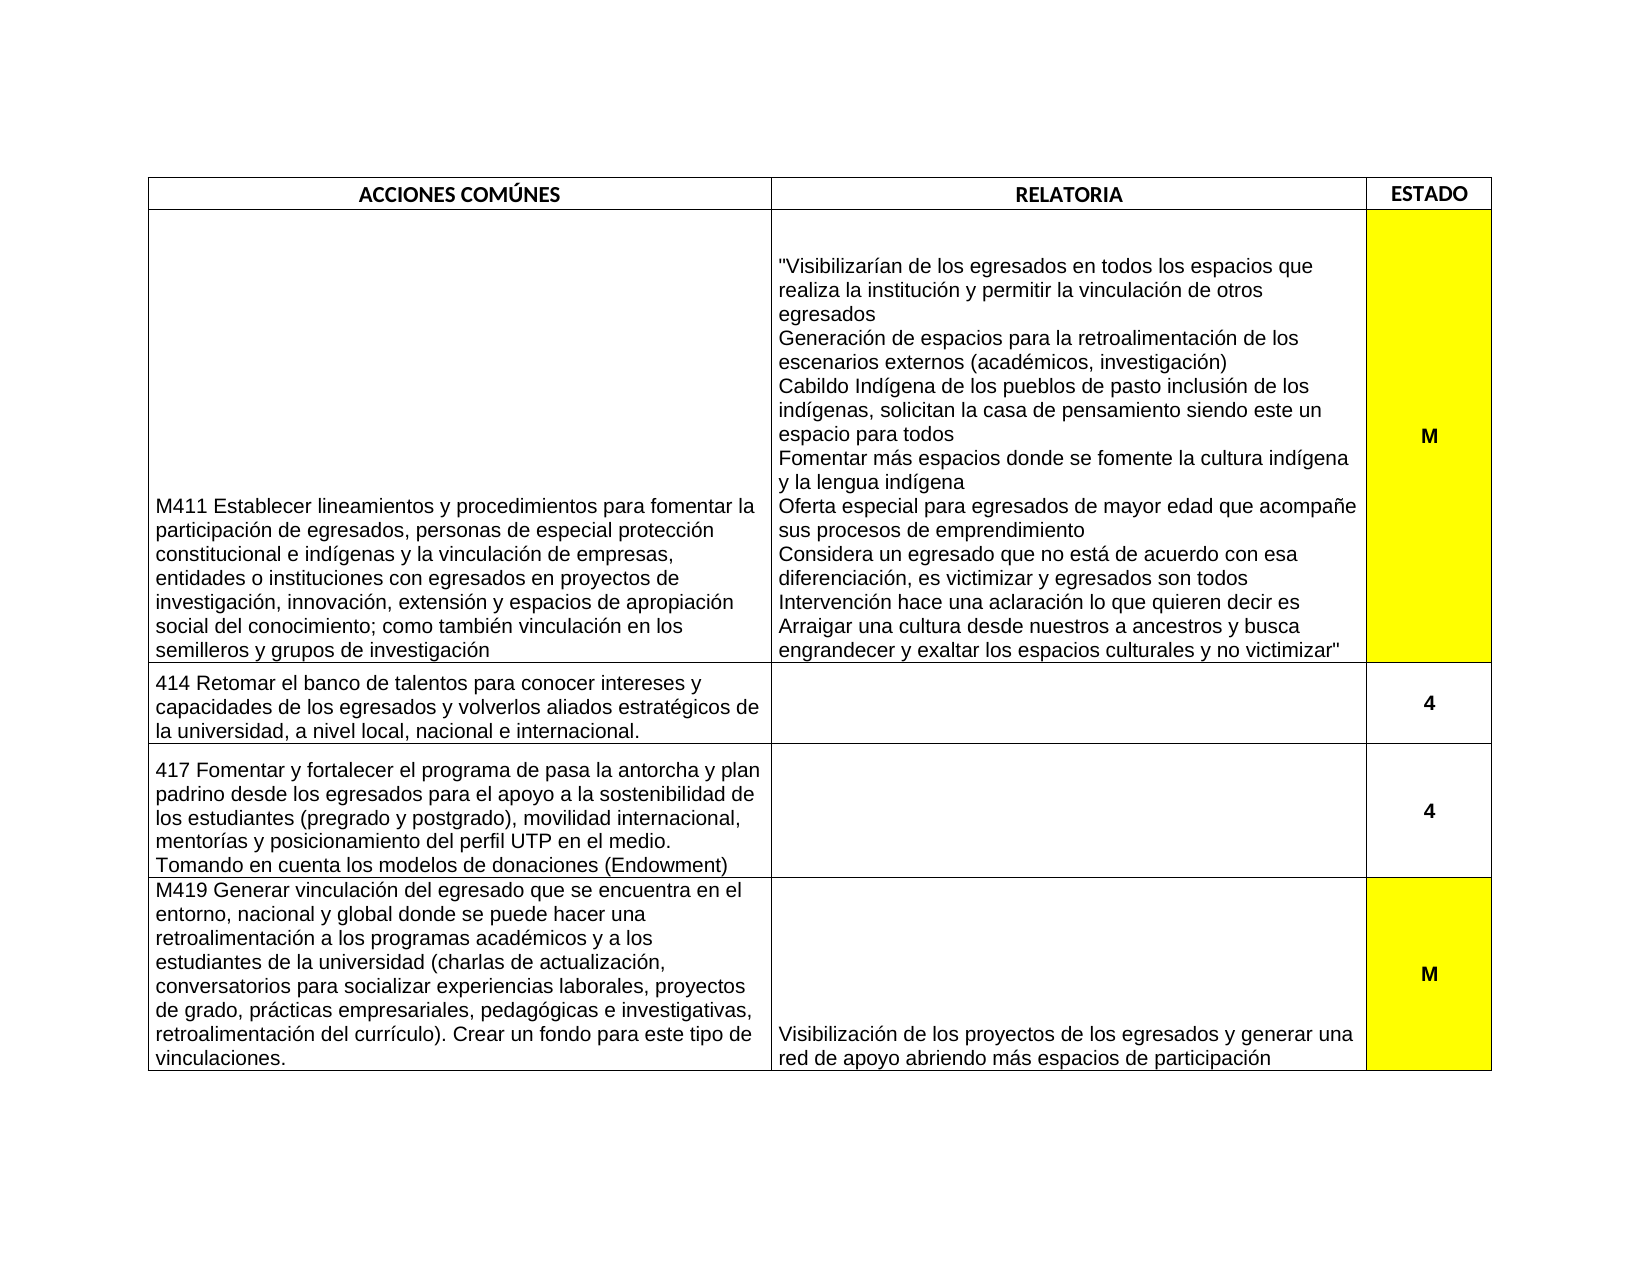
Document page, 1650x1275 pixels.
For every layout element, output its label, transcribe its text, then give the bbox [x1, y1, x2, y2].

table_cell M411 Establecer lineamientos y procedimientos para fomentar la participación de egresados, personas de especial protección constitucional e indígenas y la vinculación de empresas, entidades o instituciones con egresados en proyectos de investigación, innovación, extensión y espacios de apropiación social del conocimiento; como también vinculación en los semilleros y grupos de investigación [149, 210, 771, 662]
table_header ESTADO [1367, 178, 1491, 208]
table_cell M419 Generar vinculación del egresado que se encuentra en el entorno, nacional y global donde se puede hacer una retroalimentación a los programas académicos y a los estudiantes de la universidad (charlas de actualización, conversatorios para socializar experiencias laborales, proyectos de grado, prácticas empresariales, pedagógicas e investigativas, retroalimentación del currículo). Crear un fondo para este tipo de vinculaciones. [149, 878, 771, 1070]
table_header ACCIONES COMÚNES [149, 178, 771, 208]
table_cell 414 Retomar el banco de talentos para conocer intereses y capacidades de los egresados y volverlos aliados estratégicos de la universidad, a nivel local, nacional e internacional. [149, 663, 771, 743]
table_cell Visibilización de los proyectos de los egresados y generar una red de apoyo abriendo más espacios de participación [772, 878, 1366, 1070]
table_header RELATORIA [772, 178, 1366, 208]
table_cell "Visibilizarían de los egresados en todos los espacios que realiza la institución y permitir la vinculación de otros egresados Generación de espacios para la retroalimentación de los escenarios externos (académicos, investigación) Cabildo Indígena de los pueblos de pasto inclusión de los indígenas, solicitan la casa de pensamiento siendo este un espacio para todos Fomentar más espacios donde se fomente la cultura indígena y la lengua indígena Oferta especial para egresados de mayor edad que acompañe sus procesos de emprendimiento Considera un egresado que no está de acuerdo con esa diferenciación, es victimizar y egresados son todos Intervención hace una aclaración lo que quieren decir es Arraigar una cultura desde nuestros a ancestros y busca engrandecer y exaltar los espacios culturales y no victimizar" [772, 210, 1366, 662]
table_cell 4 [1367, 663, 1491, 743]
table_cell M [1367, 210, 1491, 662]
table_cell 4 [1367, 744, 1491, 877]
table_cell M [1367, 878, 1491, 1070]
table_cell 417 Fomentar y fortalecer el programa de pasa la antorcha y plan padrino desde los egresados para el apoyo a la sostenibilidad de los estudiantes (pregrado y postgrado), movilidad internacional, mentorías y posicionamiento del perfil UTP en el medio. Tomando en cuenta los modelos de donaciones (Endowment) [149, 744, 771, 877]
table_cell [772, 744, 1366, 877]
table_cell [772, 663, 1366, 743]
